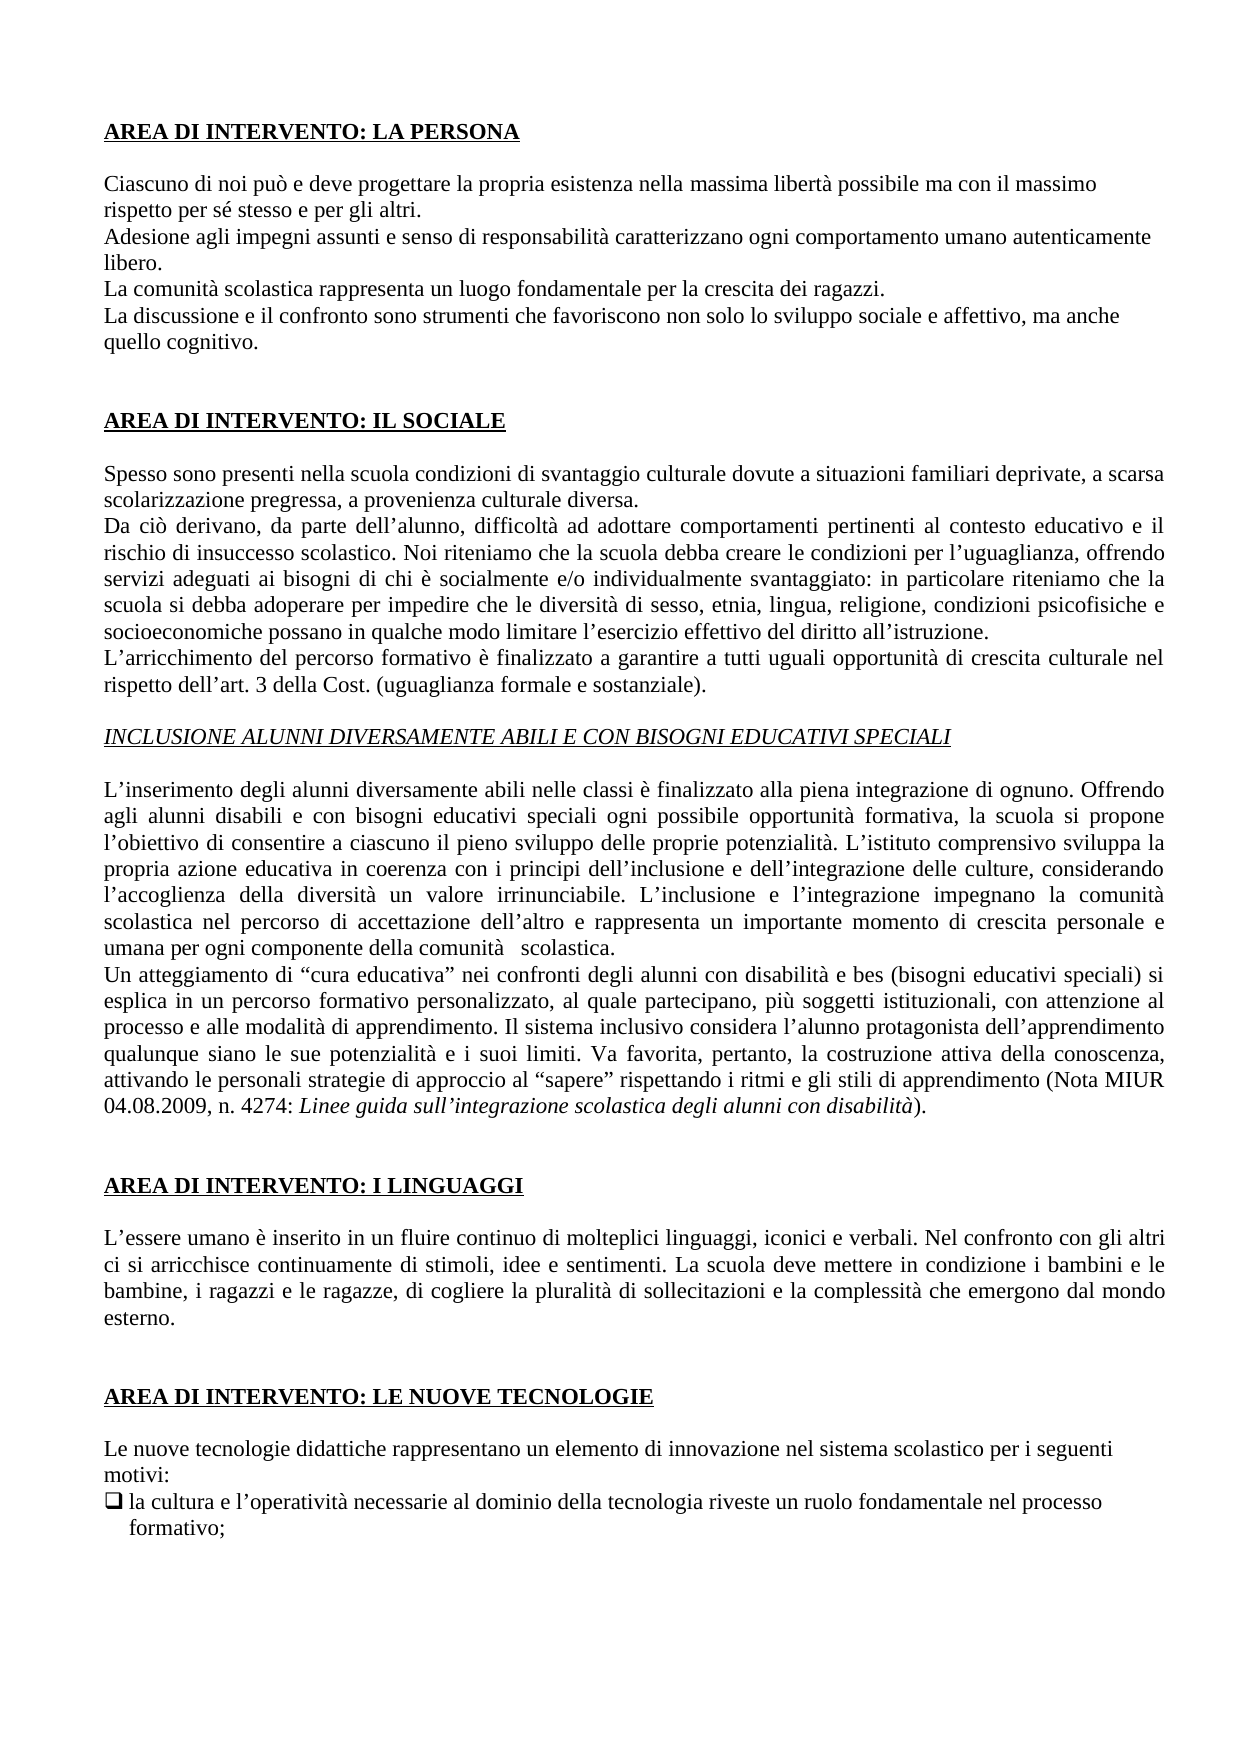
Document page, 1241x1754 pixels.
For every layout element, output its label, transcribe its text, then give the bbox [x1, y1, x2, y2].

list la cultura e l’operatività necessarie al dominio della tecnologia riveste un ruolo fondamentale nel processo formativo; [103, 1488, 1167, 1540]
text La comunità scolastica rappresenta un luogo fondamentale per la crescita dei ragazzi. [103, 276, 1168, 302]
text Adesione agli impegni assunti e senso di responsabilità caratterizzano ogni comportamento umano autenticamente libero. [103, 223, 1168, 276]
text L’arricchimento del percorso formativo è finalizzato a garantire a tutti uguali opportunità di crescita culturale nel rispetto dell’art. 3 della Cost. (uguaglianza formale e sostanziale). [103, 644, 1167, 697]
text L’essere umano è inserito in un fluire continuo di molteplici linguaggi, iconici e verbali. Nel confronto con gli altri ci si arricchisce continuamente di stimoli, idee e sentimenti. La scuola deve mettere in condizione i bambini e le bambine, i ragazzi e le ragazze, di cogliere la pluralità di sollecitazioni e la complessità che emergono dal mondo esterno. [103, 1224, 1167, 1330]
text INCLUSIONE ALUNNI DIVERSAMENTE ABILI E CON BISOGNI EDUCATIVI SPECIALI [103, 723, 1178, 749]
text Spesso sono presenti nella scuola condizioni di svantaggio culturale dovute a situazioni familiari deprivate, a scarsa scolarizzazione pregressa, a provenienza culturale diversa. [103, 459, 1167, 512]
text Le nuove tecnologie didattiche rappresentano un elemento di innovazione nel sistema scolastico per i seguenti motivi: [103, 1435, 1168, 1488]
text Da ciò derivano, da parte dell’alunno, difficoltà ad adottare comportamenti pertinenti al contesto educativo e il rischio di insuccesso scolastico. Noi riteniamo che la scuola debba creare le condizioni per l’uguaglianza, offrendo servizi adeguati ai bisogni di chi è socialmente e/o individualmente svantaggiato: in particolare riteniamo che la scuola si debba adoperare per impedire che le diversità di sesso, etnia, lingua, religione, condizioni psicofisiche e socioeconomiche possano in qualche modo limitare l’esercizio effettivo del diritto all’istruzione. [103, 512, 1167, 644]
subtitle AREA DI INTERVENTO: LE NUOVE TECNOLOGIE [103, 1383, 1178, 1409]
subtitle AREA DI INTERVENTO: IL SOCIALE [103, 408, 1168, 434]
text AREA DI INTERVENTO: LA PERSONA [103, 118, 1168, 144]
text Ciascuno di noi può e deve progettare la propria esistenza nella massima libertà possibile ma con il massimo rispetto per sé stesso e per gli altri. [103, 170, 1164, 223]
text La discussione e il confronto sono strumenti che favoriscono non solo lo sviluppo sociale e affettivo, ma anche quello cognitivo. [103, 302, 1168, 354]
text Un atteggiamento di “cura educativa” nei confronti degli alunni con disabilità e bes (bisogni educativi speciali) si esplica in un percorso formativo personalizzato, al quale partecipano, più soggetti istituzionali, con attenzione al processo e alle modalità di apprendimento. Il sistema inclusivo considera l’alunno protagonista dell’apprendimento qualunque siano le sue potenzialità e i suoi limiti. Va favorita, pertanto, la costruzione attiva della conoscenza, attivando le personali strategie di approccio al “sapere” rispettando i ritmi e gli stili di apprendimento (Nota MIUR 04.08.2009, n. 4274: Linee guida sull’integrazione scolastica degli alunni con disabilità). [103, 961, 1167, 1119]
text L’inserimento degli alunni diversamente abili nelle classi è finalizzato alla piena integrazione di ognuno. Offrendo agli alunni disabili e con bisogni educativi speciali ogni possibile opportunità formativa, la scuola si propone l’obiettivo di consentire a ciascuno il pieno sviluppo delle proprie potenzialità. L’istituto comprensivo sviluppa la propria azione educativa in coerenza con i principi dell’inclusione e dell’integrazione delle culture, considerando l’accoglienza della diversità un valore irrinunciabile. L’inclusione e l’integrazione impegnano la comunità scolastica nel percorso di accettazione dell’altro e rappresenta un importante momento di crescita personale e umana per ogni componente della comunità scolastica. [103, 776, 1167, 961]
subtitle AREA DI INTERVENTO: I LINGUAGGI [103, 1172, 1178, 1198]
